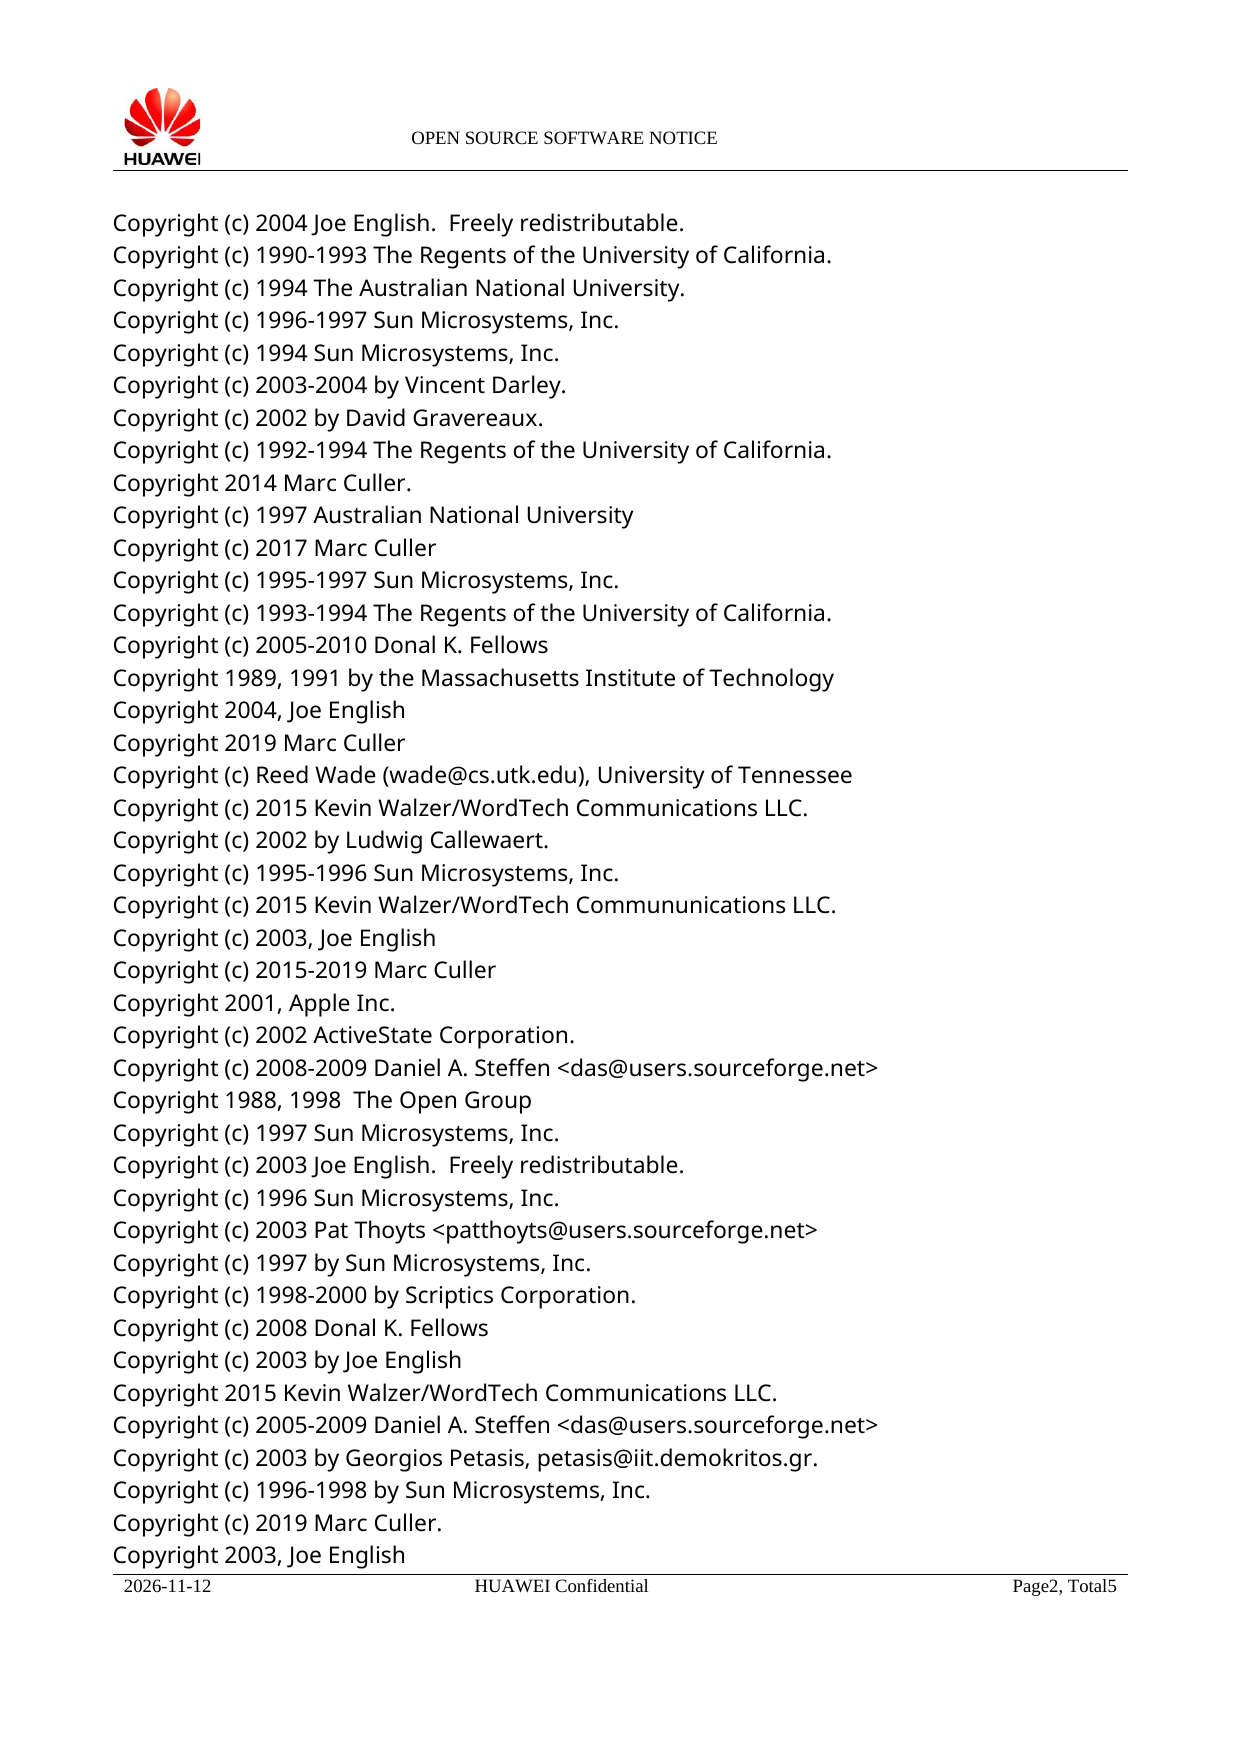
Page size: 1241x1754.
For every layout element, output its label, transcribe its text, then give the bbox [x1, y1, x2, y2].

picture [124, 88, 201, 165]
